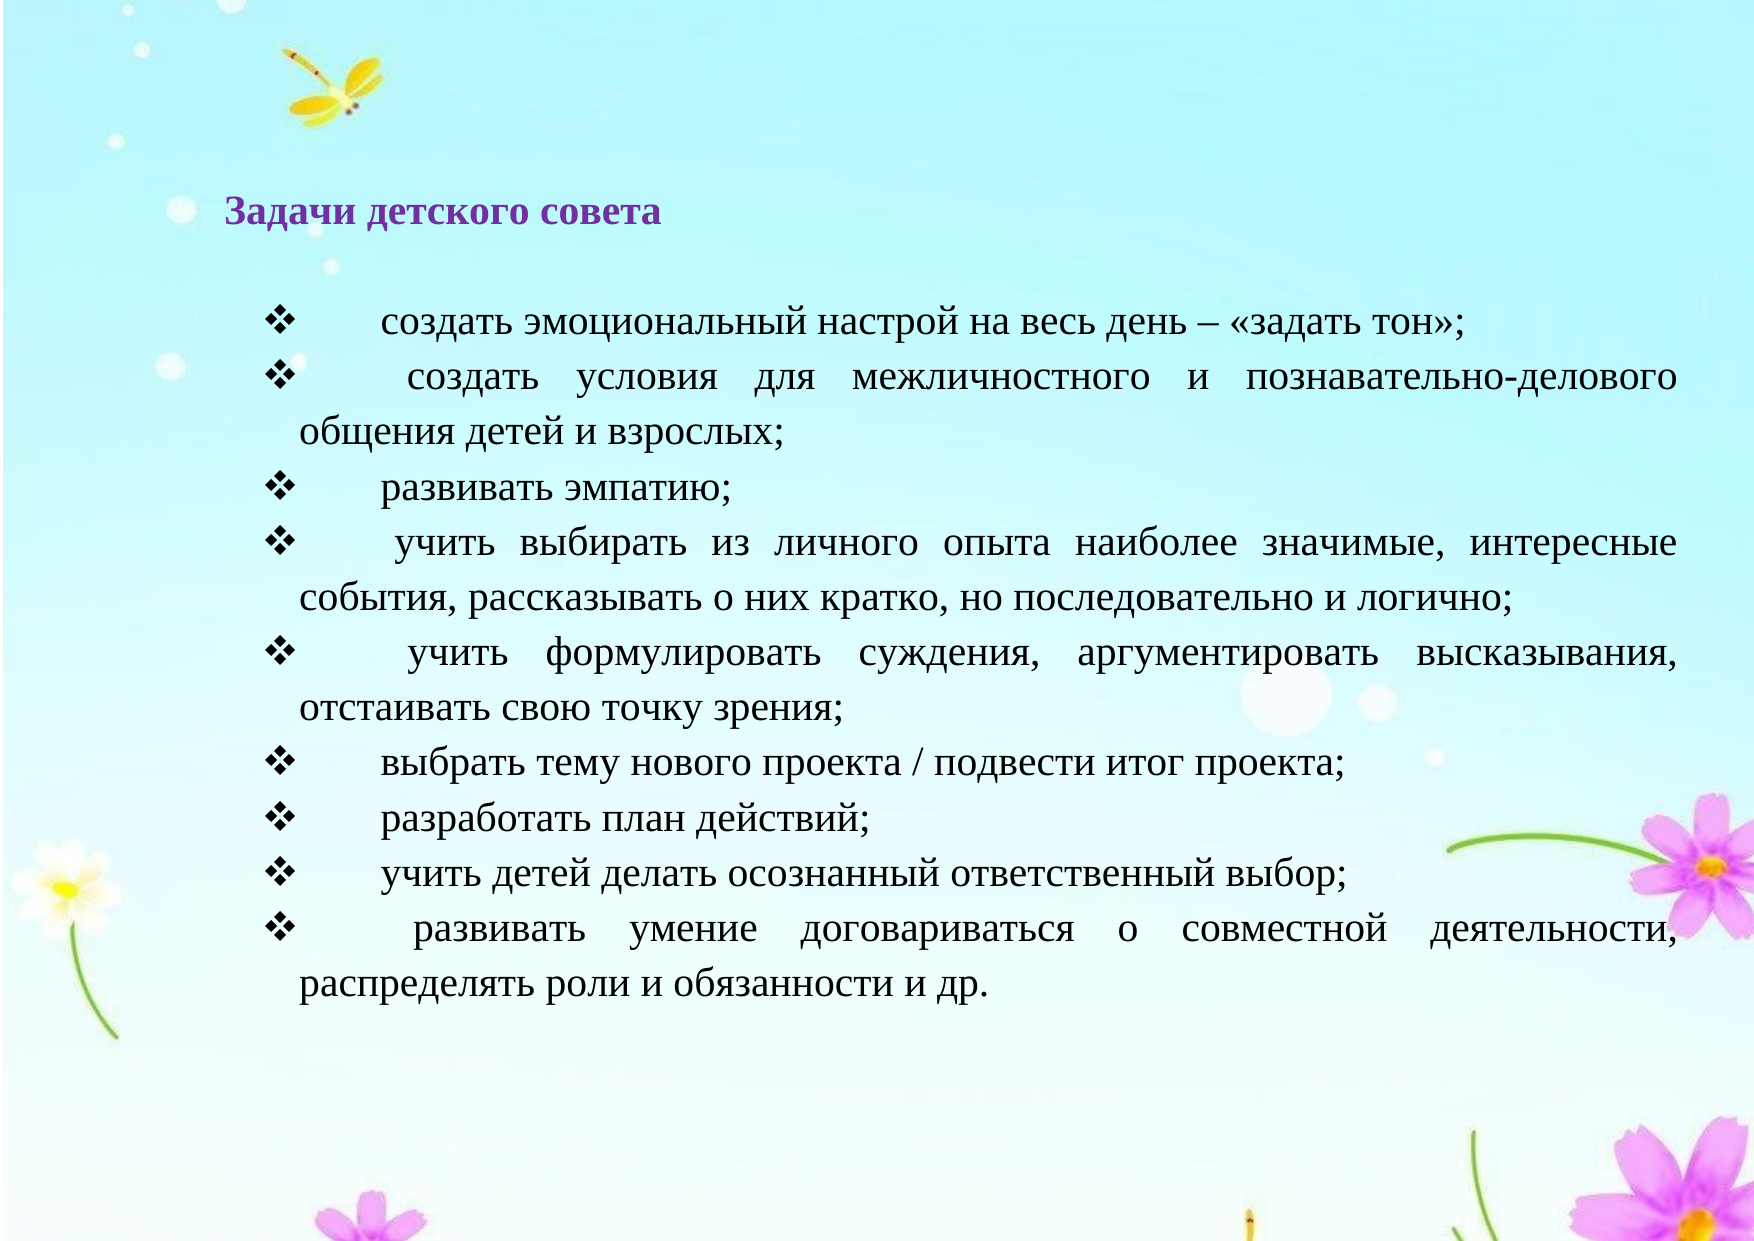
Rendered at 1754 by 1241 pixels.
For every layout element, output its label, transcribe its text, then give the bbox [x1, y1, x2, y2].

list выбрать тему нового проекта / подвести итог проекта; [261, 737, 1679, 785]
list Задачи детского совета [150, 185, 1679, 233]
list развивать эмпатию; [261, 461, 1679, 509]
list учить выбирать из личного опыта наиболее значимые, интересные события, рассказывать о них кратко, но последовательно и логично; [261, 516, 1679, 619]
list учить формулировать суждения, аргументировать высказывания, отстаивать свою точку зрения; [261, 626, 1679, 729]
list учить детей делать осознанный ответственный выбор; [261, 847, 1679, 895]
list развивать умение договариваться о совместной деятельности, распределять роли и обязанности и др. [261, 902, 1679, 1006]
list создать эмоциональный настрой на весь день – «задать тон»; [261, 295, 1679, 343]
list создать условия для межличностного и познавательно-делового общения детей и взрослых; [261, 351, 1679, 454]
picture [3, 0, 1754, 1241]
list разработать план действий; [261, 792, 1679, 840]
